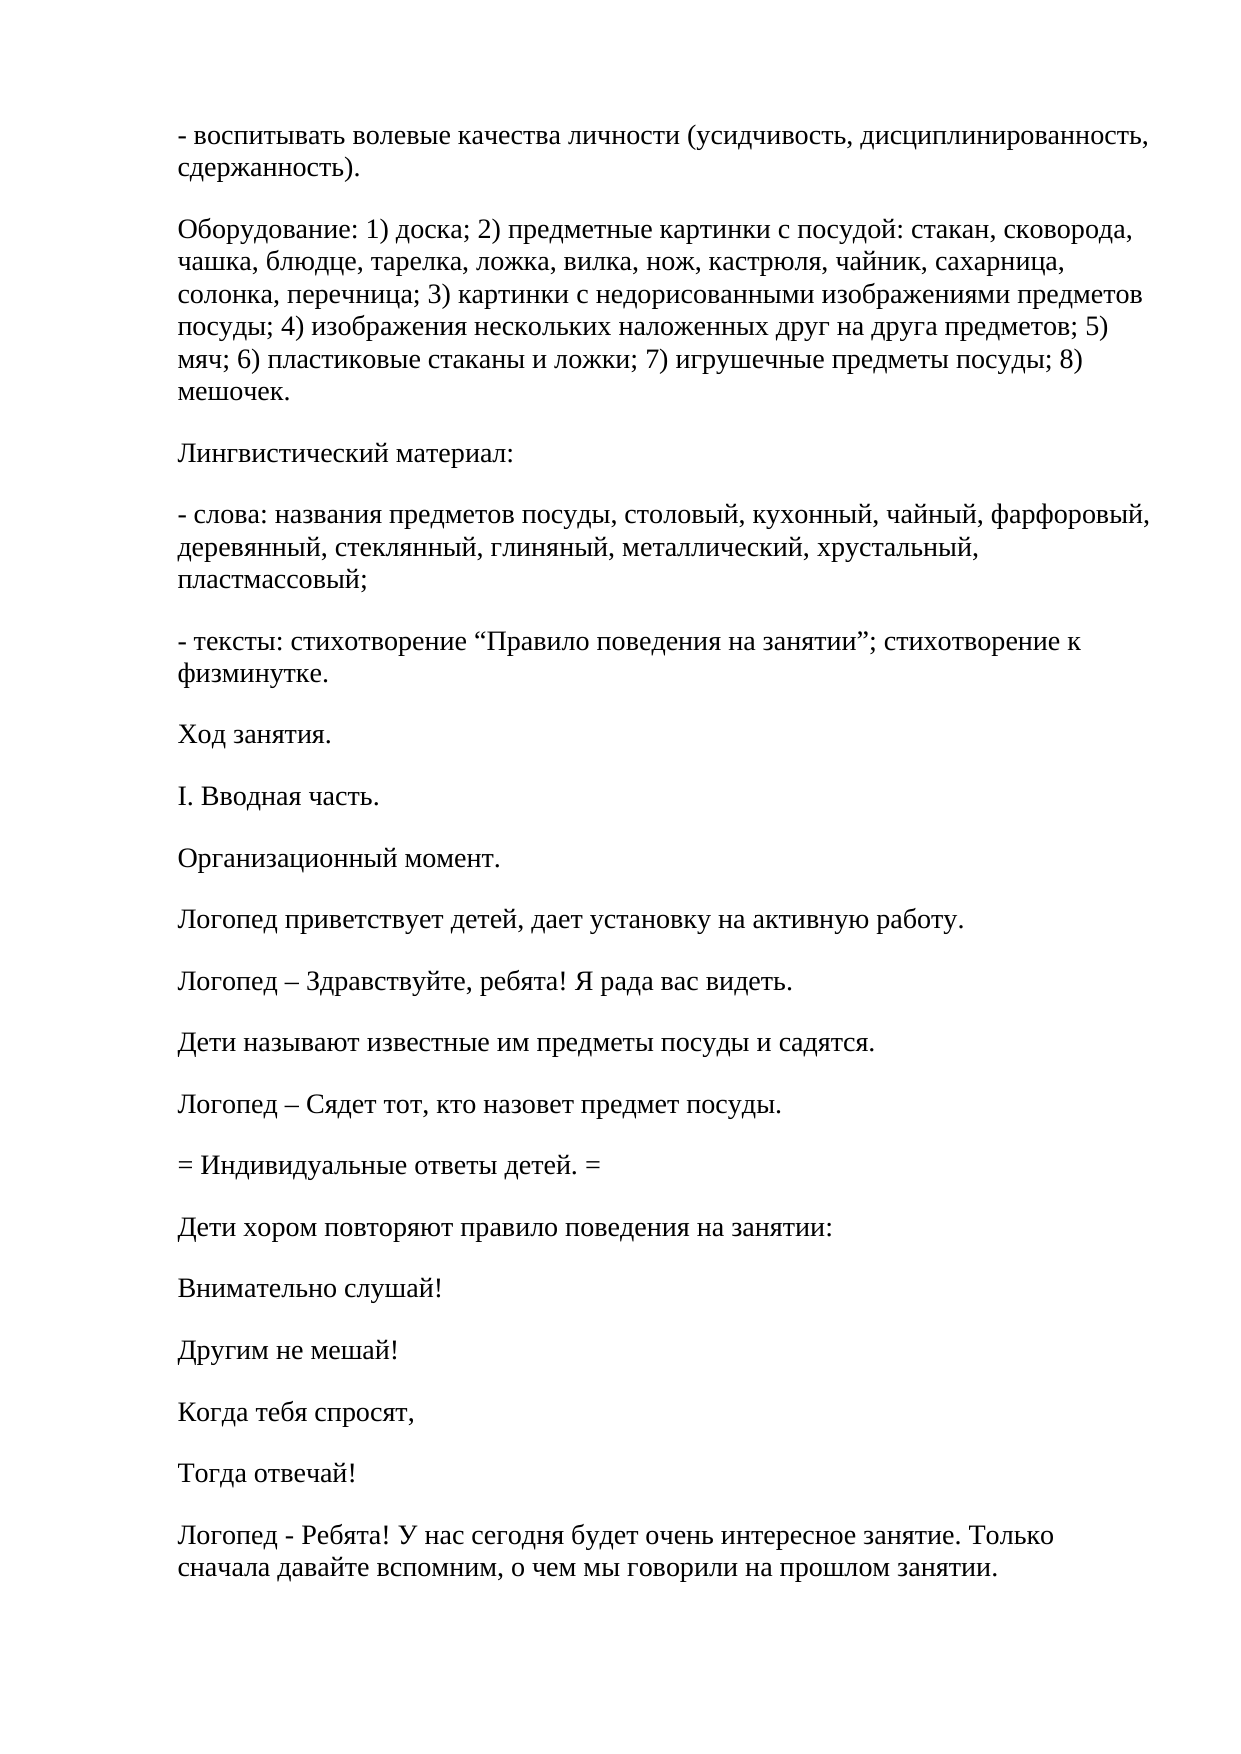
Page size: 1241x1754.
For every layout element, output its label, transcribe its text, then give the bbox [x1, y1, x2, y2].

text Внимательно слушай! [177, 1272, 1152, 1304]
text Другим не мешай! [177, 1333, 1152, 1366]
text - слова: названия предметов посуды, столовый, кухонный, чайный, фарфоровый, деревянный, стеклянный, глиняный, металлический, хрустальный, пластмассовый; [177, 497, 1152, 594]
text Логопед – Сядет тот, кто назовет предмет посуды. [177, 1087, 1152, 1119]
text Тогда отвечай! [177, 1456, 1152, 1489]
text I. Вводная часть. [177, 779, 1152, 811]
text = Индивидуальные ответы детей. = [177, 1148, 1152, 1181]
text Лингвистический материал: [177, 436, 1152, 468]
text Организационный момент. [177, 841, 1152, 873]
text Логопед – Здравствуйте, ребята! Я рада вас видеть. [177, 964, 1152, 996]
text Логопед - Ребята! У нас сегодня будет очень интересное занятие. Только сначала давайте вспомним, о чем мы говорили на прошлом занятии. [177, 1518, 1152, 1583]
text - воспитывать волевые качества личности (усидчивость, дисциплинированность, сдержанность). [177, 118, 1152, 183]
text Ход занятия. [177, 717, 1152, 750]
text Логопед приветствует детей, дает установку на активную работу. [177, 902, 1152, 934]
text Дети хором повторяют правило поведения на занятии: [177, 1210, 1152, 1242]
text Оборудование: 1) доска; 2) предметные картинки с посудой: стакан, сковорода, чашка, блюдце, тарелка, ложка, вилка, нож, кастрюля, чайник, сахарница, солонка, перечница; 3) картинки с недорисованными изображениями предметов посуды; 4) изображения нескольких наложенных друг на друга предметов; 5) мяч; 6) пластиковые стаканы и ложки; 7) игрушечные предметы посуды; 8) мешочек. [177, 212, 1152, 406]
text Когда тебя спросят, [177, 1395, 1152, 1427]
text - тексты: стихотворение “Правило поведения на занятии”; стихотворение к физминутке. [177, 623, 1152, 688]
text Дети называют известные им предметы посуды и садятся. [177, 1025, 1152, 1058]
